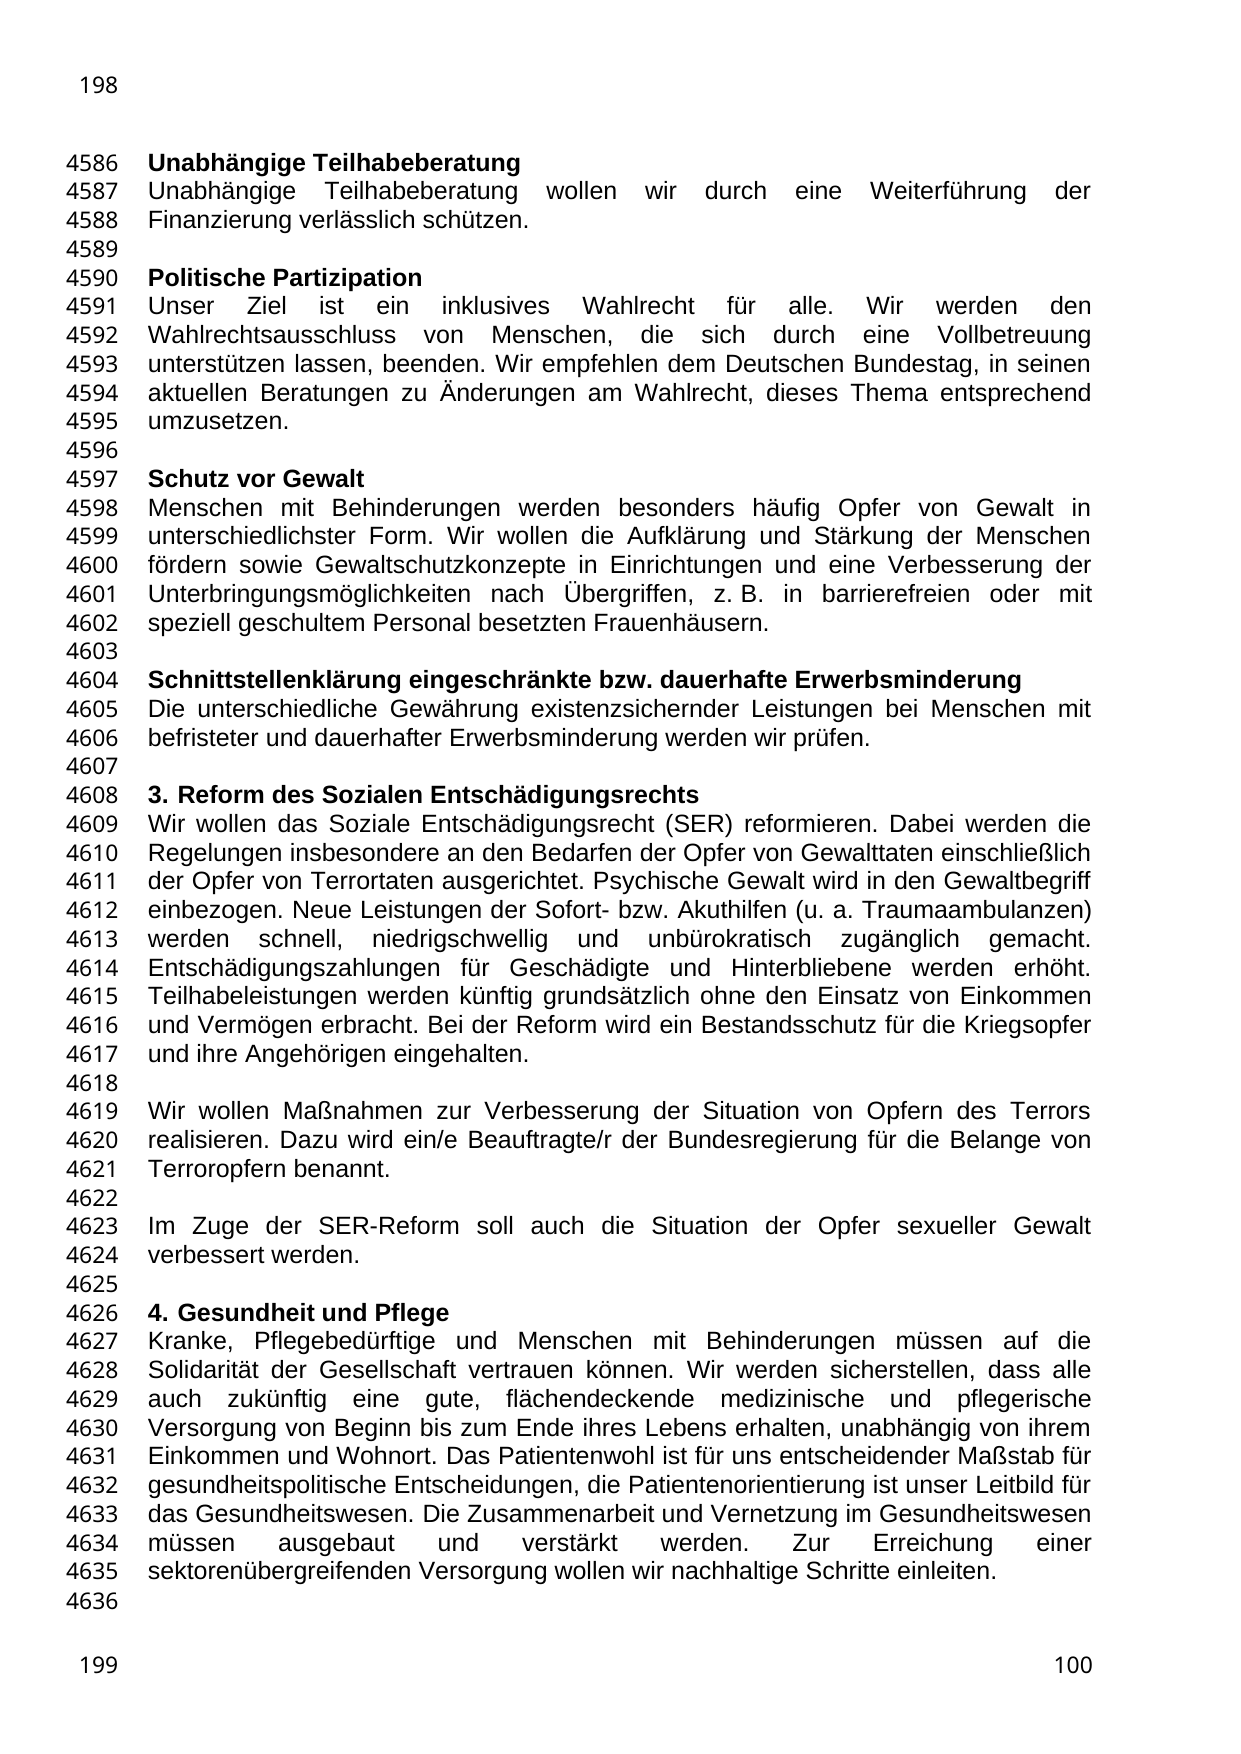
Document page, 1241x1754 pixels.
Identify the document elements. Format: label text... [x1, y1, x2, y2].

text Unser Ziel ist ein inklusives Wahlrecht für alle. Wir werden den Wahlrechtsausschluss von Menschen, die sich durch eine Vollbetreuung unterstützen lassen, beenden. Wir empfehlen dem Deutschen Bundestag, in seinen aktuellen Beratungen zu Änderungen am Wahlrecht, dieses Thema entsprechend umzusetzen. [148, 291, 1093, 435]
text Unabhängige Teilhabeberatung wollen wir durch eine Weiterführung der Finanzierung verlässlich schützen. [148, 176, 1093, 234]
subtitle Schutz vor Gewalt [148, 464, 1093, 493]
subtitle Reform des Sozialen Entschädigungsrechts [148, 780, 1093, 809]
text Wir wollen Maßnahmen zur Verbesserung der Situation von Opfern des Terrors realisieren. Dazu wird ein/e Beauftragte/r der Bundesregierung für die Belange von Terroropfern benannt. [148, 1096, 1093, 1183]
subtitle Schnittstellenklärung eingeschränkte bzw. dauerhafte Erwerbsminderung [148, 665, 1093, 694]
text Die unterschiedliche Gewährung existenzsichernder Leistungen bei Menschen mit befristeter und dauerhafter Erwerbsminderung werden wir prüfen. [148, 694, 1093, 751]
text Menschen mit Behinderungen werden besonders häufig Opfer von Gewalt in unterschiedlichster Form. Wir wollen die Aufklärung und Stärkung der Menschen fördern sowie Gewaltschutzkonzepte in Einrichtungen und eine Verbesserung der Unterbringungsmöglichkeiten nach Übergriffen, z. B. in barrierefreien oder mit speziell geschultem Personal besetzten Frauenhäusern. [148, 493, 1093, 636]
subtitle Gesundheit und Pflege [148, 1298, 1093, 1326]
subtitle Politische Partizipation [148, 263, 1093, 291]
text Im Zuge der SER-Reform soll auch die Situation der Opfer sexueller Gewalt verbessert werden. [148, 1211, 1093, 1269]
text Wir wollen das Soziale Entschädigungsrecht (SER) reformieren. Dabei werden die Regelungen insbesondere an den Bedarfen der Opfer von Gewalttaten einschließlich der Opfer von Terrortaten ausgerichtet. Psychische Gewalt wird in den Gewaltbegriff einbezogen. Neue Leistungen der Sofort- bzw. Akuthilfen (u. a. Traumaambulanzen) werden schnell, niedrigschwellig und unbürokratisch zugänglich gemacht. Entschädigungszahlungen für Geschädigte und Hinterbliebene werden erhöht. Teilhabeleistungen werden künftig grundsätzlich ohne den Einsatz von Einkommen und Vermögen erbracht. Bei der Reform wird ein Bestandsschutz für die Kriegsopfer und ihre Angehörigen eingehalten. [148, 809, 1093, 1068]
subtitle Unabhängige Teilhabeberatung [148, 148, 1093, 176]
text Kranke, Pflegebedürftige und Menschen mit Behinderungen müssen auf die Solidarität der Gesellschaft vertrauen können. Wir werden sicherstellen, dass alle auch zukünftig eine gute, flächendeckende medizinische und pflegerische Versorgung von Beginn bis zum Ende ihres Lebens erhalten, unabhängig von ihrem Einkommen und Wohnort. Das Patientenwohl ist für uns entscheidender Maßstab für gesundheitspolitische Entscheidungen, die Patientenorientierung ist unser Leitbild für das Gesundheitswesen. Die Zusammenarbeit und Vernetzung im Gesundheitswesen müssen ausgebaut und verstärkt werden. Zur Erreichung einer sektorenübergreifenden Versorgung wollen wir nachhaltige Schritte einleiten. [148, 1326, 1093, 1585]
